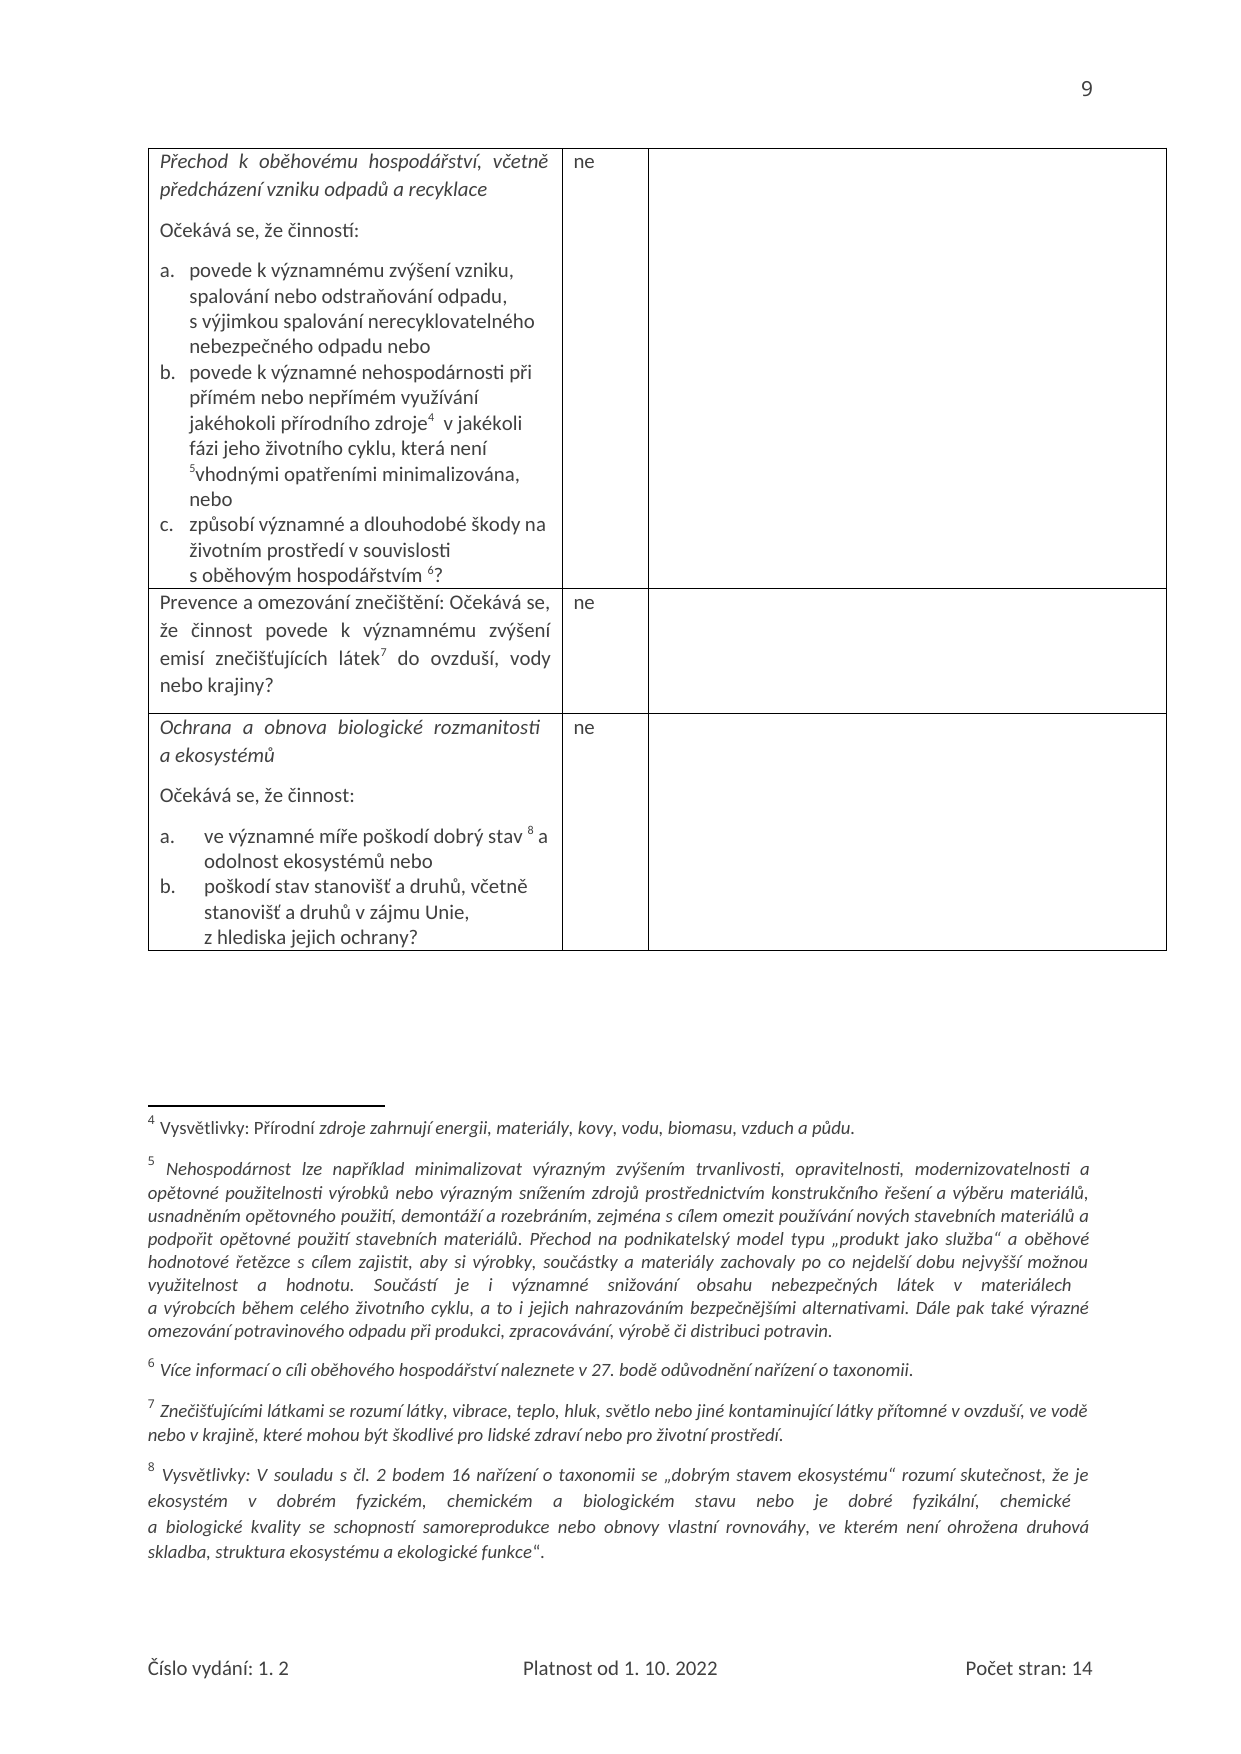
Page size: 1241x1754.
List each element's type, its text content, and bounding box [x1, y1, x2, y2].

table_cell ne [563, 149, 648, 588]
table_cell Prevence a omezování znečištění: Očekává se, že činnost povede k významnému zvýšení emisí znečišťujících látek do ovzduší, vody nebo krajiny? [149, 589, 562, 713]
table_cell [649, 149, 1166, 588]
table_cell Ochrana a obnova biologické rozmanitosti a ekosystémů Očekává se, že činnost: ve významné míře poškodí dobrý stav a odolnost ekosystémů nebo poškodí stav stanovišť a druhů, včetně stanovišť a druhů v zájmu Unie, z hlediska jejich ochrany? [149, 714, 562, 950]
table_cell ne [563, 589, 648, 713]
table_cell [649, 589, 1166, 713]
table_cell ne [563, 714, 648, 950]
table_cell Přechod k oběhovému hospodářství, včetně předcházení vzniku odpadů a recyklace Očekává se, že činností: povede k významnému zvýšení vzniku, spalování nebo odstraňování odpadu, s výjimkou spalování nerecyklovatelného nebezpečného odpadu nebo povede k významné nehospodárnosti při přímém nebo nepřímém využívání jakéhokoli přírodního zdroje v jakékoli fázi jeho životního cyklu, která není vhodnými opatřeními minimalizována, nebo způsobí významné a dlouhodobé škody na životním prostředí v souvislosti s oběhovým hospodářstvím ? [149, 149, 562, 588]
table_cell [649, 714, 1166, 950]
